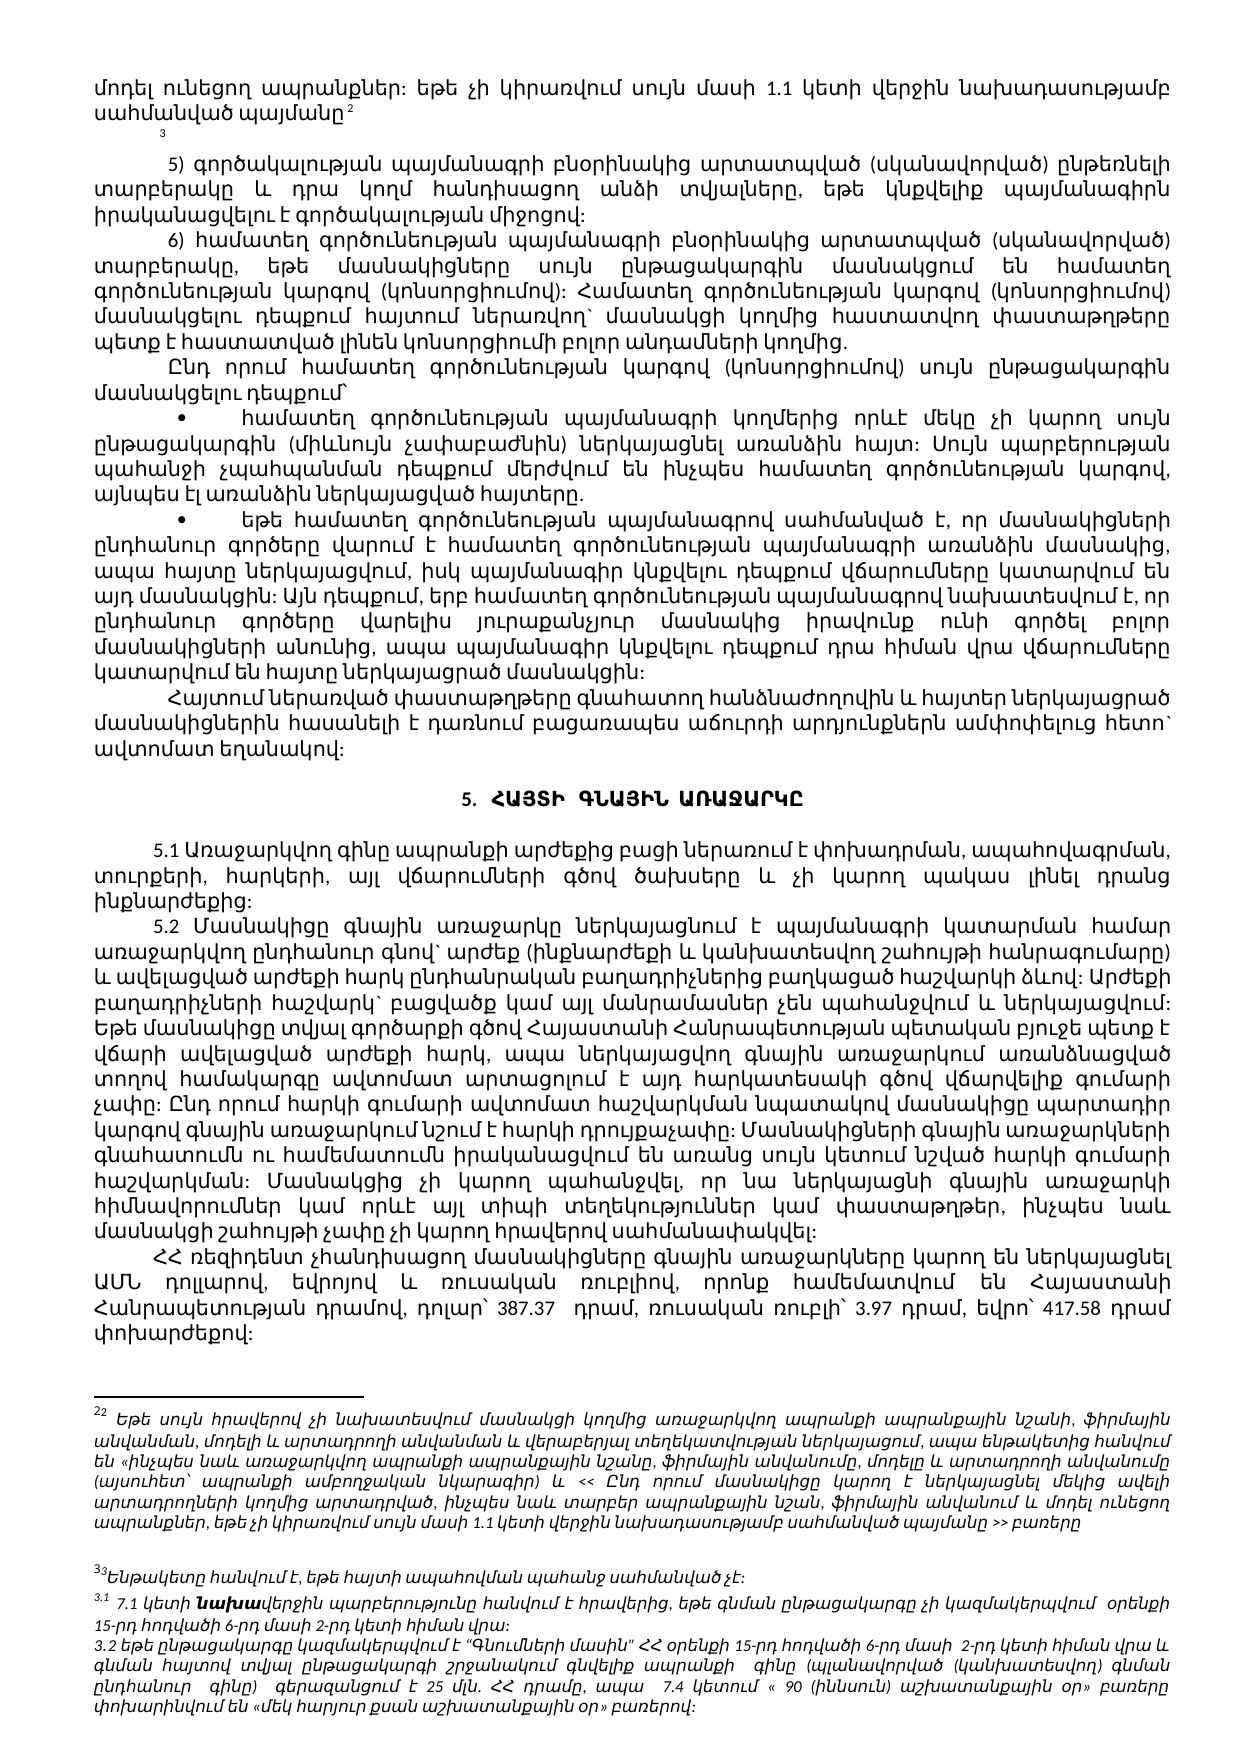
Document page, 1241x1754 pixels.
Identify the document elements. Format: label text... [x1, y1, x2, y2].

text 5.1 Առաջարկվող գինը ապրանքի արժեքից բացի ներառում է փոխադրման, ապահովագրման, տուրքերի, հարկերի, այլ վճարումների գծով ծախսերը և չի կարող պակաս լինել դրանց ինքնարժեքից: [94, 837, 1171, 914]
list համատեղ գործունեության պայմանագրի կողմերից որևէ մեկը չի կարող սույն ընթացակարգին (միևնույն չափաբաժնին) ներկայացնել առանձին հայտ: Սույն պարբերության պահանջի չպահպանման դեպքում մերժվում են ինչպես համատեղ գործունեության կարգով, այնպես էլ առանձին ներկայացված հայտերը. [94, 405, 1171, 507]
text 5) գործակալության պայմանագրի բնօրինակից արտատպված (սկանավորված) ընթեռնելի տարբերակը և դրա կողմ հանդիսացող անձի տվյալները, եթե կնքվելիք պայմանագիրն իրականացվելու է գործակալության միջոցով: [94, 151, 1171, 227]
text Ընդ որում համատեղ գործունեության կարգով (կոնսորցիումով) սույն ընթացակարգին մասնակցելու դեպքում՝ [94, 354, 1171, 405]
text Հայտում ներառված փաստաթղթերը գնահատող հանձնաժողովին և հայտեր ներկայացրած մասնակիցներին հասանելի է դառնում բացառապես աճուրդի արդյունքներն ամփոփելուց հետո` ավտոմատ եղանակով: [94, 685, 1171, 761]
text ՀՀ ռեզիդենտ չհանդիսացող մասնակիցները գնային առաջարկները կարող են ներկայացնել ԱՄՆ դոլլարով, եվրոյով և ռուսական ռուբլիով, որոնք համեմատվում են Հայաստանի Հանրապետության դրամով, դոլար՝ 387.37 դրամ, ռուսական ռուբլի՝ 3.97 դրամ, եվրո՝ 417.58 դրամ փոխարժեքով: [94, 1244, 1171, 1346]
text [94, 75, 1171, 126]
list եթե համատեղ գործունեության պայմանագրով սահմանված է, որ մասնակիցների ընդհանուր գործերը վարում է համատեղ գործունեության պայմանագրի առանձին մասնակից, ապա հայտը ներկայացվում, իսկ պայմանագիր կնքվելու դեպքում վճարումները կատարվում են այդ մասնակցին: Այն դեպքում, երբ համատեղ գործունեության պայմանագրով նախատեսվում է, որ ընդհանուր գործերը վարելիս յուրաքանչյուր մասնակից իրավունք ունի գործել բոլոր մասնակիցների անունից, ապա պայմանագիր կնքվելու դեպքում դրա հիման վրա վճարումները կատարվում են հայտը ներկայացրած մասնակցին: [94, 507, 1171, 685]
text 3 [94, 126, 1171, 151]
text 5.2 Մասնակիցը գնային առաջարկը ներկայացնում է պայմանագրի կատարման համար առաջարկվող ընդհանուր գնով` արժեք (ինքնարժեքի և կանխատեսվող շահույթի հանրագումարը) և ավելացված արժեքի հարկ ընդհանրական բաղադրիչներից բաղկացած հաշվարկի ձևով: Արժեքի բաղադրիչների հաշվարկ` բացվածք կամ այլ մանրամասներ չեն պահանջվում և ներկայացվում: Եթե մասնակիցը տվյալ գործարքի գծով Հայաստանի Հանրապետության պետական բյուջե պետք է վճարի ավելացված արժեքի հարկ, ապա ներկայացվող գնային առաջարկում առանձնացված տողով համակարգը ավտոմատ արտացոլում է այդ հարկատեսակի գծով վճարվելիք գումարի չափը: Ընդ որում հարկի գումարի ավտոմատ հաշվարկման նպատակով մասնակիցը պարտադիր կարգով գնային առաջարկում նշում է հարկի դրույքաչափը: Մասնակիցների գնային առաջարկների գնահատումն ու համեմատումն իրականացվում են առանց սույն կետում նշված հարկի գումարի հաշվարկման: Մասնակցից չի կարող պահանջվել, որ նա ներկայացնի գնային առաջարկի հիմնավորումներ կամ որևէ այլ տիպի տեղեկություններ կամ փաստաթղթեր, ինչպես նաև մասնակցի շահույթի չափը չի կարող հրավերով սահմանափակվել: [94, 914, 1171, 1244]
text 6) համատեղ գործունեության պայմանագրի բնօրինակից արտատպված (սկանավորված) տարբերակը, եթե մասնակիցները սույն ընթացակարգին մասնակցում են համատեղ գործունեության կարգով (կոնսորցիումով): Համատեղ գործունեության կարգով (կոնսորցիումով) մասնակցելու դեպքում հայտում ներառվող` մասնակցի կողմից հաստատվող փաստաթղթերը պետք է հաստատված լինեն կոնսորցիումի բոլոր անդամների կողմից. [94, 227, 1171, 354]
text 5. ՀԱՅՏԻ ԳՆԱՅԻՆ ԱՌԱՋԱՐԿԸ [94, 787, 1171, 812]
